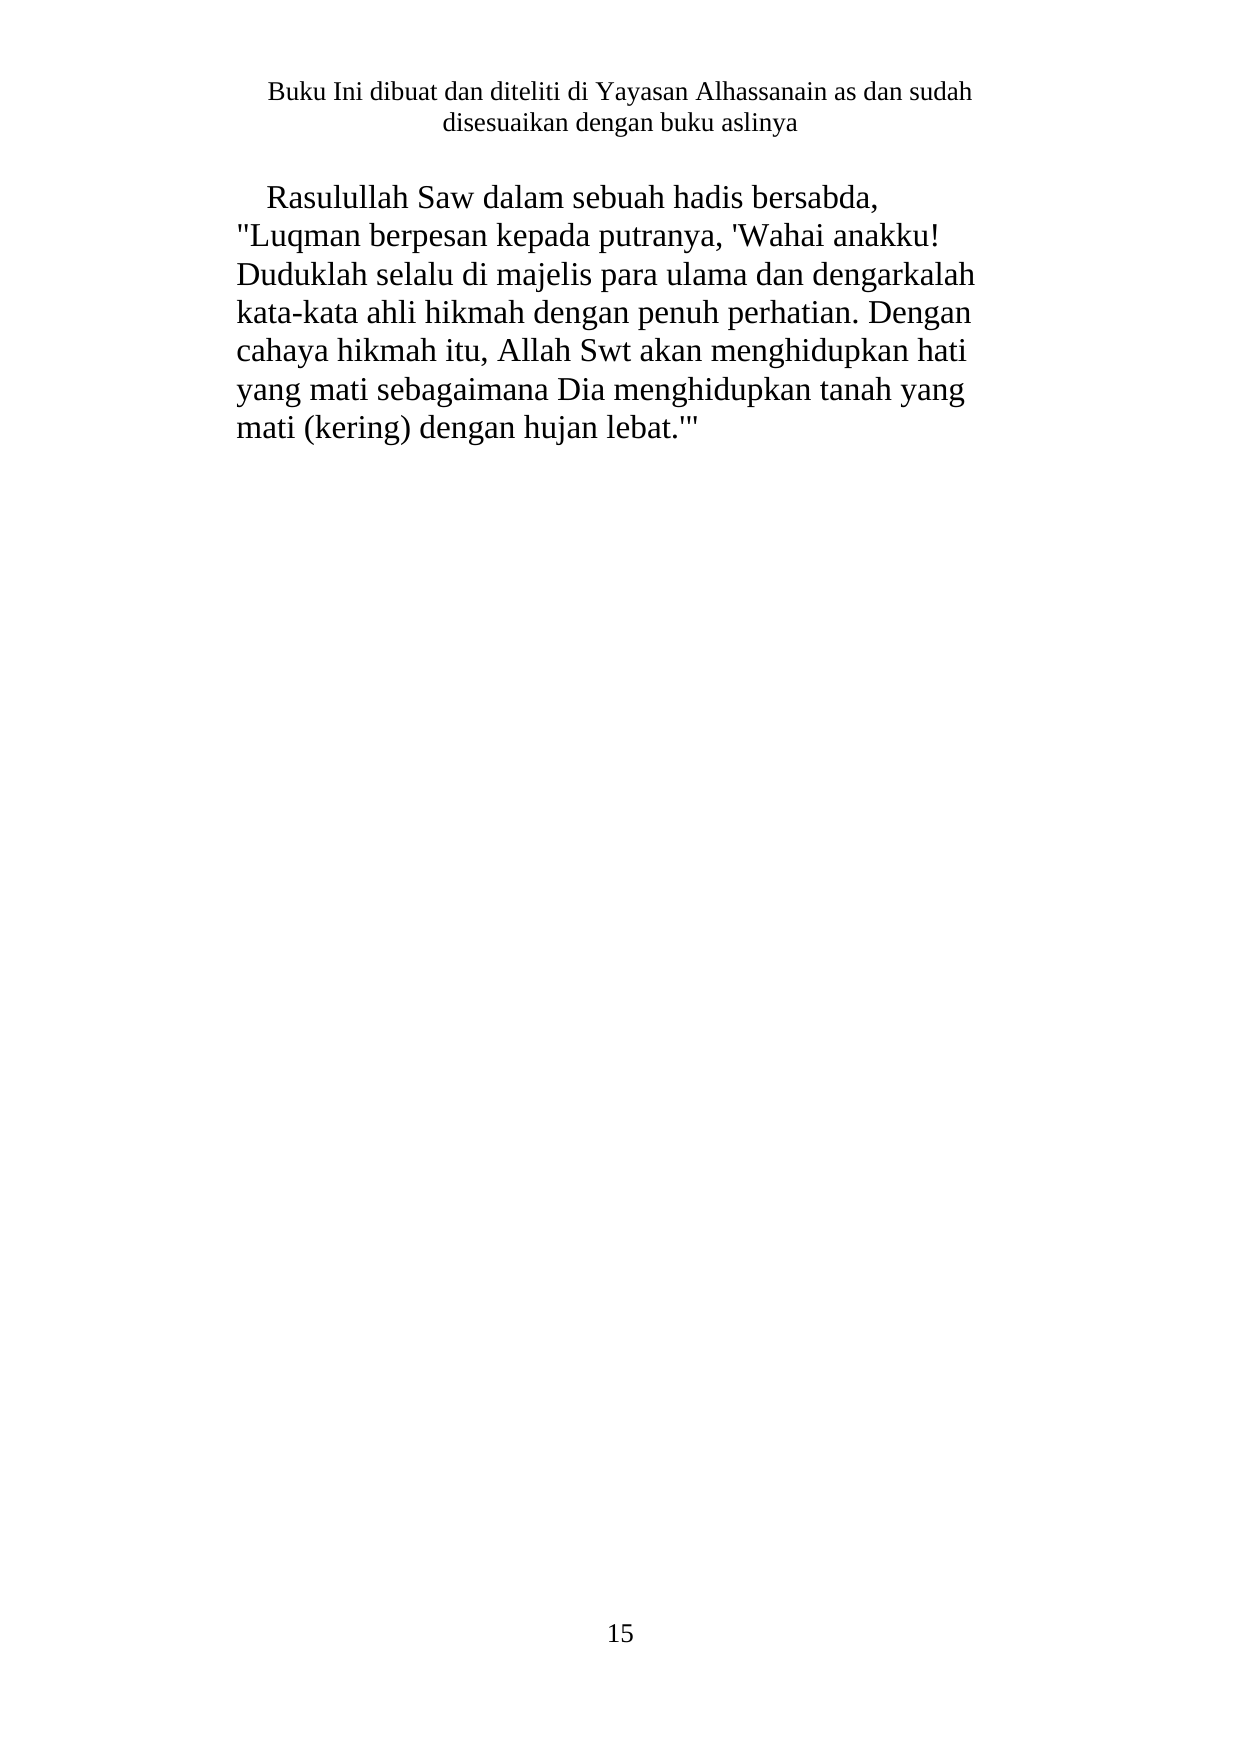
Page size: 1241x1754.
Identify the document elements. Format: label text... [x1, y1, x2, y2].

text Rasulullah Saw dalam sebuah hadis bersabda, "Luqman berpesan kepada putranya, 'Wahai anakku! Duduklah selalu di majelis para ulama dan dengarkalah kata-kata ahli hikmah dengan penuh perhatian. Dengan cahaya hikmah itu, Allah Swt akan menghidupkan hati yang mati sebagaimana Dia menghidupkan tanah yang mati (kering) dengan hujan lebat.'" [236, 177, 1004, 446]
